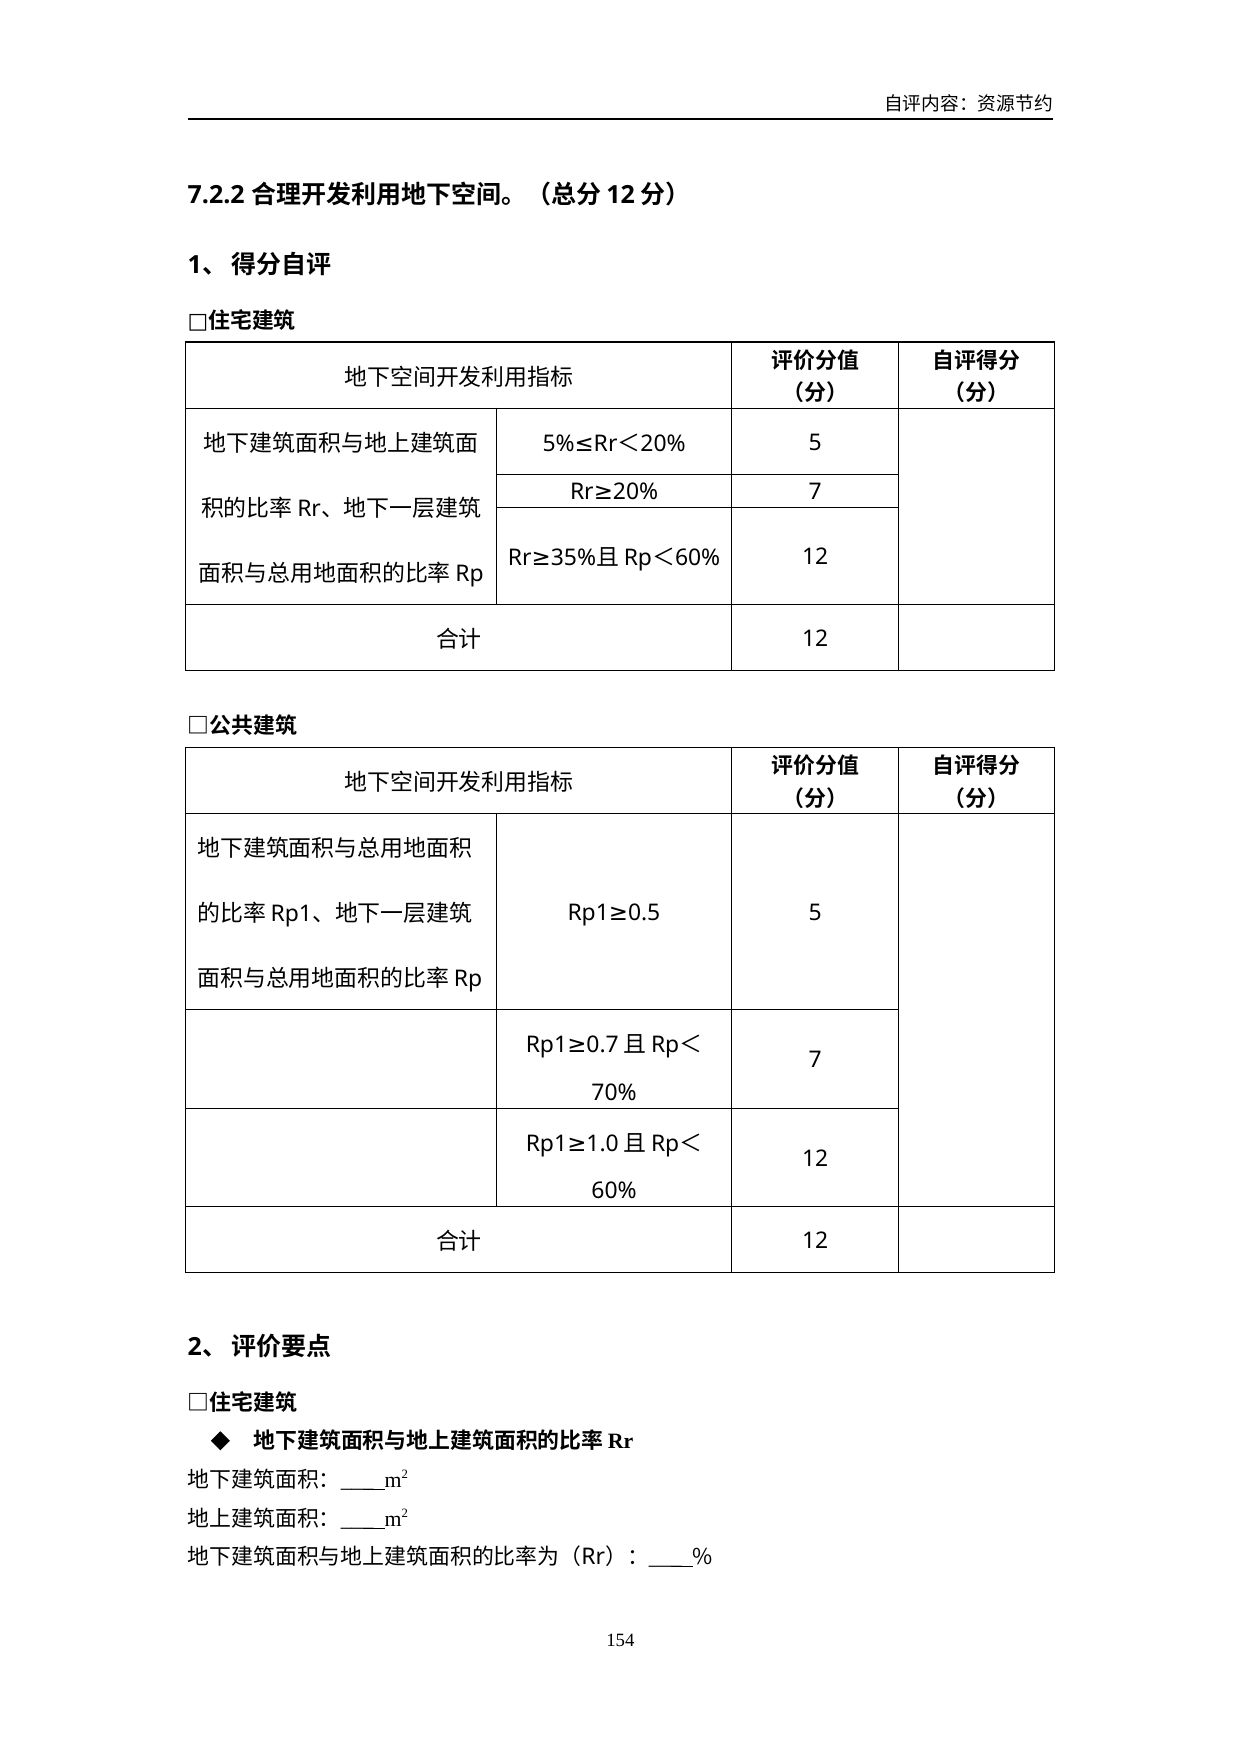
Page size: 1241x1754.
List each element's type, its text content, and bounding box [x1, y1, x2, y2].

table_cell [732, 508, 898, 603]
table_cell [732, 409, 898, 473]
list 得分自评 [187, 230, 1053, 295]
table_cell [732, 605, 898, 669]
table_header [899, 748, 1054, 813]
text □住宅建筑 [187, 1384, 1053, 1417]
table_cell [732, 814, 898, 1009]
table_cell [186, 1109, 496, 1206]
text 地上建筑面积：___ m2 [187, 1500, 1053, 1533]
text □公共建筑 [187, 708, 1053, 741]
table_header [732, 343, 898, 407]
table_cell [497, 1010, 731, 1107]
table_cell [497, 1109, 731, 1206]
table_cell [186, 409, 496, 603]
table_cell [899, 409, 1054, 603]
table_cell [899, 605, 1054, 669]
text 地下建筑面积与地上建筑面积的比率为（Rr）：___ % [187, 1539, 1053, 1572]
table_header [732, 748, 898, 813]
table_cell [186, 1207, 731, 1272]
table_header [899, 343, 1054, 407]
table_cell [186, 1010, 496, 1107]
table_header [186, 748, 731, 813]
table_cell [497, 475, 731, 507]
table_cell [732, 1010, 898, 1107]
text □住宅建筑 [187, 303, 1053, 335]
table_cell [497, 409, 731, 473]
subtitle 7.2.2 合理开发利用地下空间。（总分12分） [187, 174, 1053, 211]
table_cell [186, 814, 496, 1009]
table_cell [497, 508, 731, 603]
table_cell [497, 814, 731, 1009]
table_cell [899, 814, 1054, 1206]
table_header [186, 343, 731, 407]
list 评价要点 [187, 1312, 1053, 1377]
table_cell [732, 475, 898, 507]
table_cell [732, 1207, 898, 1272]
text 地下建筑面积：___ m2 [187, 1462, 1053, 1494]
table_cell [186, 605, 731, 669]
list 地下建筑面积与地上建筑面积的比率Rr [209, 1423, 1053, 1455]
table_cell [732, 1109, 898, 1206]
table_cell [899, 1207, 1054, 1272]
